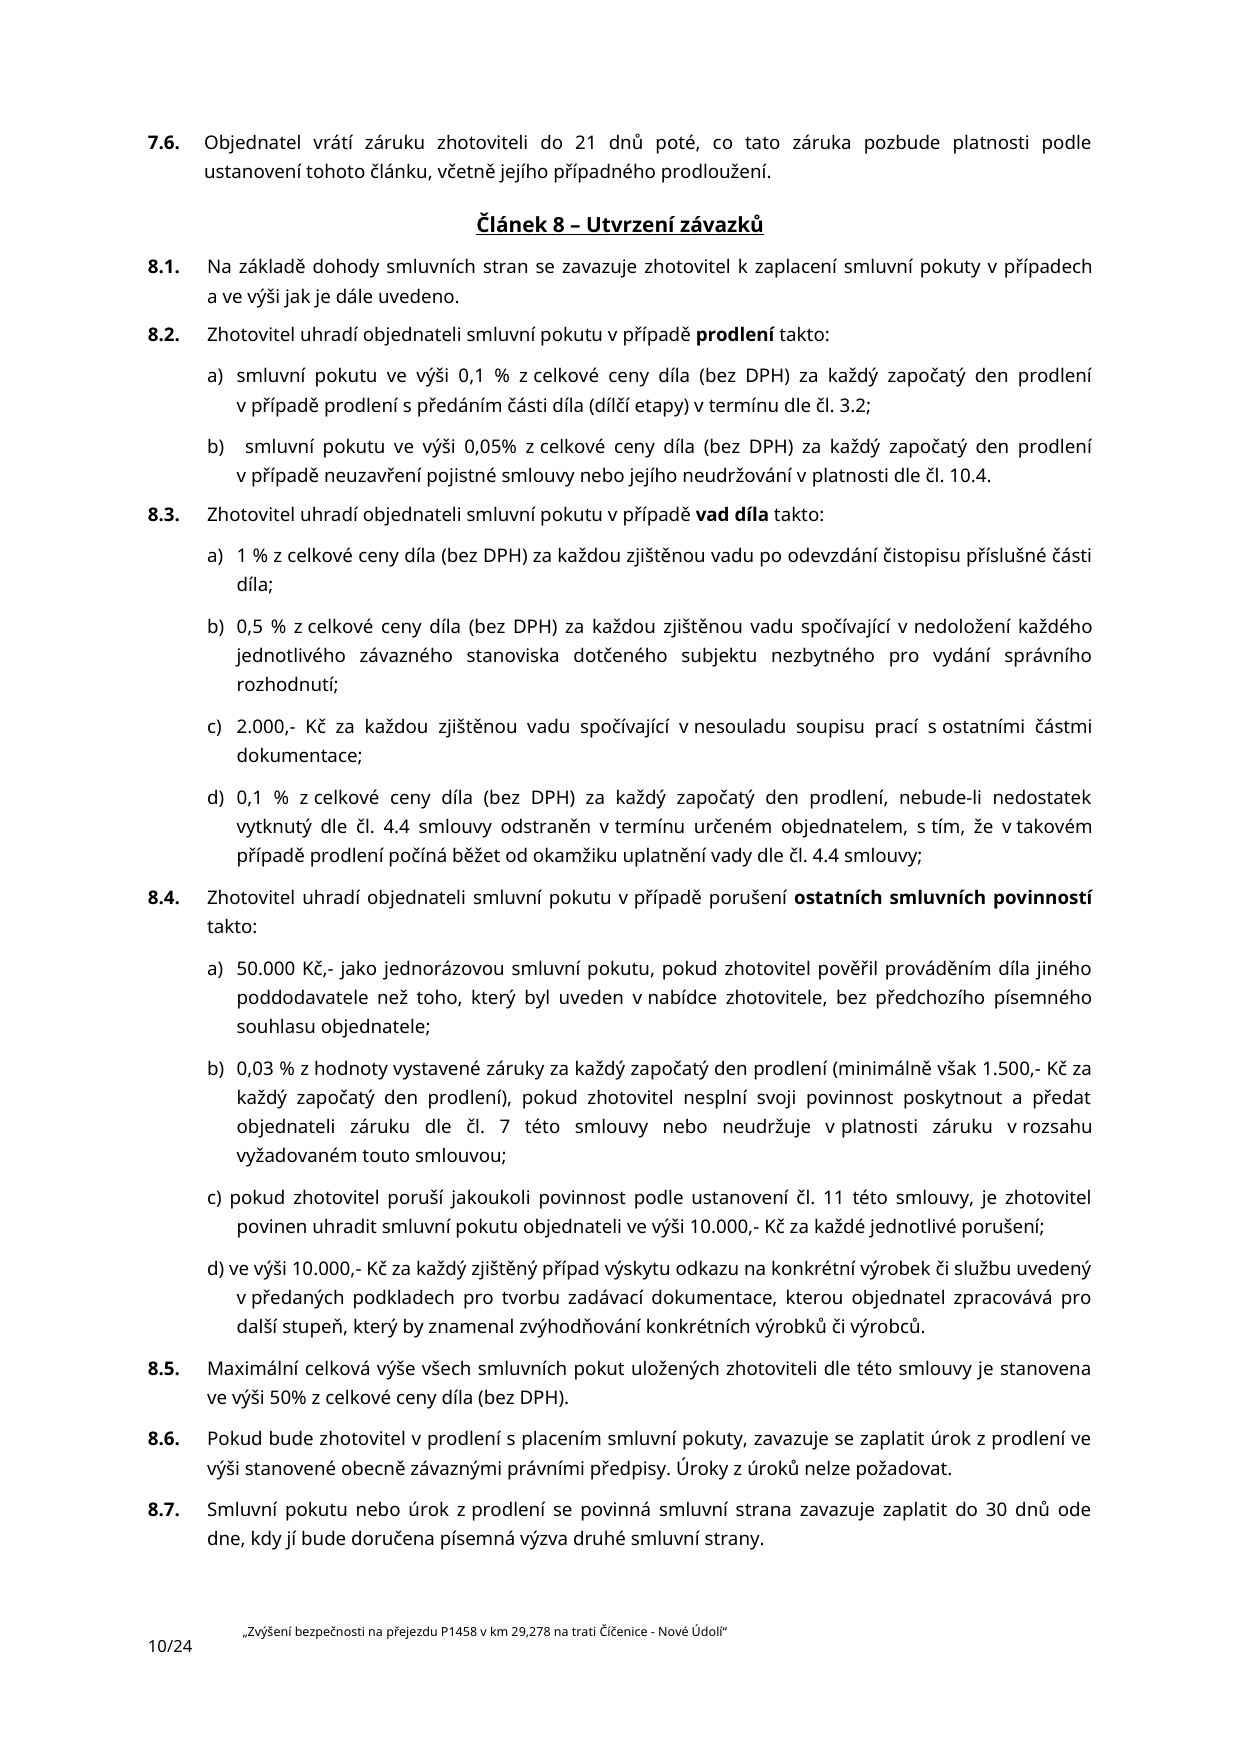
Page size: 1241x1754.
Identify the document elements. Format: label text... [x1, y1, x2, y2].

text b) 0,5 % z celkové ceny díla (bez DPH) za každou zjištěnou vadu spočívající v nedoložení každého jednotlivého závazného stanoviska dotčeného subjektu nezbytného pro vydání správního rozhodnutí; [207, 610, 1092, 697]
subtitle 8.3. Zhotovitel uhradí objednateli smluvní pokutu v případě vad díla takto: [148, 501, 1092, 527]
text c) pokud zhotovitel poruší jakoukoli povinnost podle ustanovení čl. 11 této smlouvy, je zhotovitel povinen uhradit smluvní pokutu objednateli ve výši 10.000,- Kč za každé jednotlivé porušení; [207, 1181, 1092, 1239]
text a) smluvní pokutu ve výši 0,1 % z celkové ceny díla (bez DPH) za každý započatý den prodlení v případě prodlení s předáním části díla (dílčí etapy) v termínu dle čl. 3.2; [207, 359, 1092, 418]
text 8.5. Maximální celková výše všech smluvních pokut uložených zhotoviteli dle této smlouvy je stanovena ve výši 50% z celkové ceny díla (bez DPH). [148, 1352, 1092, 1410]
text 8.1. Na základě dohody smluvních stran se zavazuje zhotovitel k zaplacení smluvní pokuty v případech a ve výši jak je dále uvedeno. [148, 251, 1092, 309]
text c) 2.000,- Kč za každou zjištěnou vadu spočívající v nesouladu soupisu prací s ostatními částmi dokumentace; [207, 710, 1092, 768]
text 8.6. Pokud bude zhotovitel v prodlení s placením smluvní pokuty, zavazuje se zaplatit úrok z prodlení ve výši stanovené obecně závaznými právními předpisy. Úroky z úroků nelze požadovat. [148, 1422, 1092, 1481]
text b) smluvní pokutu ve výši 0,05% z celkové ceny díla (bez DPH) za každý započatý den prodlení v případě neuzavření pojistné smlouvy nebo jejího neudržování v platnosti dle čl. 10.4. [207, 430, 1092, 489]
text d) ve výši 10.000,- Kč za každý zjištěný případ výskytu odkazu na konkrétní výrobek či službu uvedený v předaných podkladech pro tvorbu zadávací dokumentace, kterou objednatel zpracovává pro další stupeň, který by znamenal zvýhodňování konkrétních výrobků či výrobců. [207, 1252, 1092, 1339]
text a) 50.000 Kč,- jako jednorázovou smluvní pokutu, pokud zhotovitel pověřil prováděním díla jiného poddodavatele než toho, který byl uveden v nabídce zhotovitele, bez předchozího písemného souhlasu objednatele; [207, 952, 1092, 1039]
text 7.6. Objednatel vrátí záruku zhotoviteli do 21 dnů poté, co tato záruka pozbude platnosti podle ustanovení tohoto článku, včetně jejího případného prodloužení. [148, 126, 1092, 185]
text d) 0,1 % z celkové ceny díla (bez DPH) za každý započatý den prodlení, nebude-li nedostatek vytknutý dle čl. 4.4 smlouvy odstraněn v termínu určeném objednatelem, s tím, že v takovém případě prodlení počíná běžet od okamžiku uplatnění vady dle čl. 4.4 smlouvy; [207, 781, 1092, 868]
text b) 0,03 % z hodnoty vystavené záruky za každý započatý den prodlení (minimálně však 1.500,- Kč za každý započatý den prodlení), pokud zhotovitel nesplní svoji povinnost poskytnout a předat objednateli záruku dle čl. 7 této smlouvy nebo neudržuje v platnosti záruku v rozsahu vyžadovaném touto smlouvou; [207, 1052, 1092, 1168]
text 8.7. Smluvní pokutu nebo úrok z prodlení se povinná smluvní strana zavazuje zaplatit do 30 dnů ode dne, kdy jí bude doručena písemná výzva druhé smluvní strany. [148, 1493, 1092, 1552]
subtitle 8.2. Zhotovitel uhradí objednateli smluvní pokutu v případě prodlení takto: [148, 321, 1092, 347]
subtitle 8.4. Zhotovitel uhradí objednateli smluvní pokutu v případě porušení ostatních smluvních povinností takto: [148, 881, 1092, 939]
subtitle Článek 8 – Utvrzení závazků [148, 210, 1092, 238]
text a) 1 % z celkové ceny díla (bez DPH) za každou zjištěnou vadu po odevzdání čistopisu příslušné části díla; [207, 539, 1092, 597]
